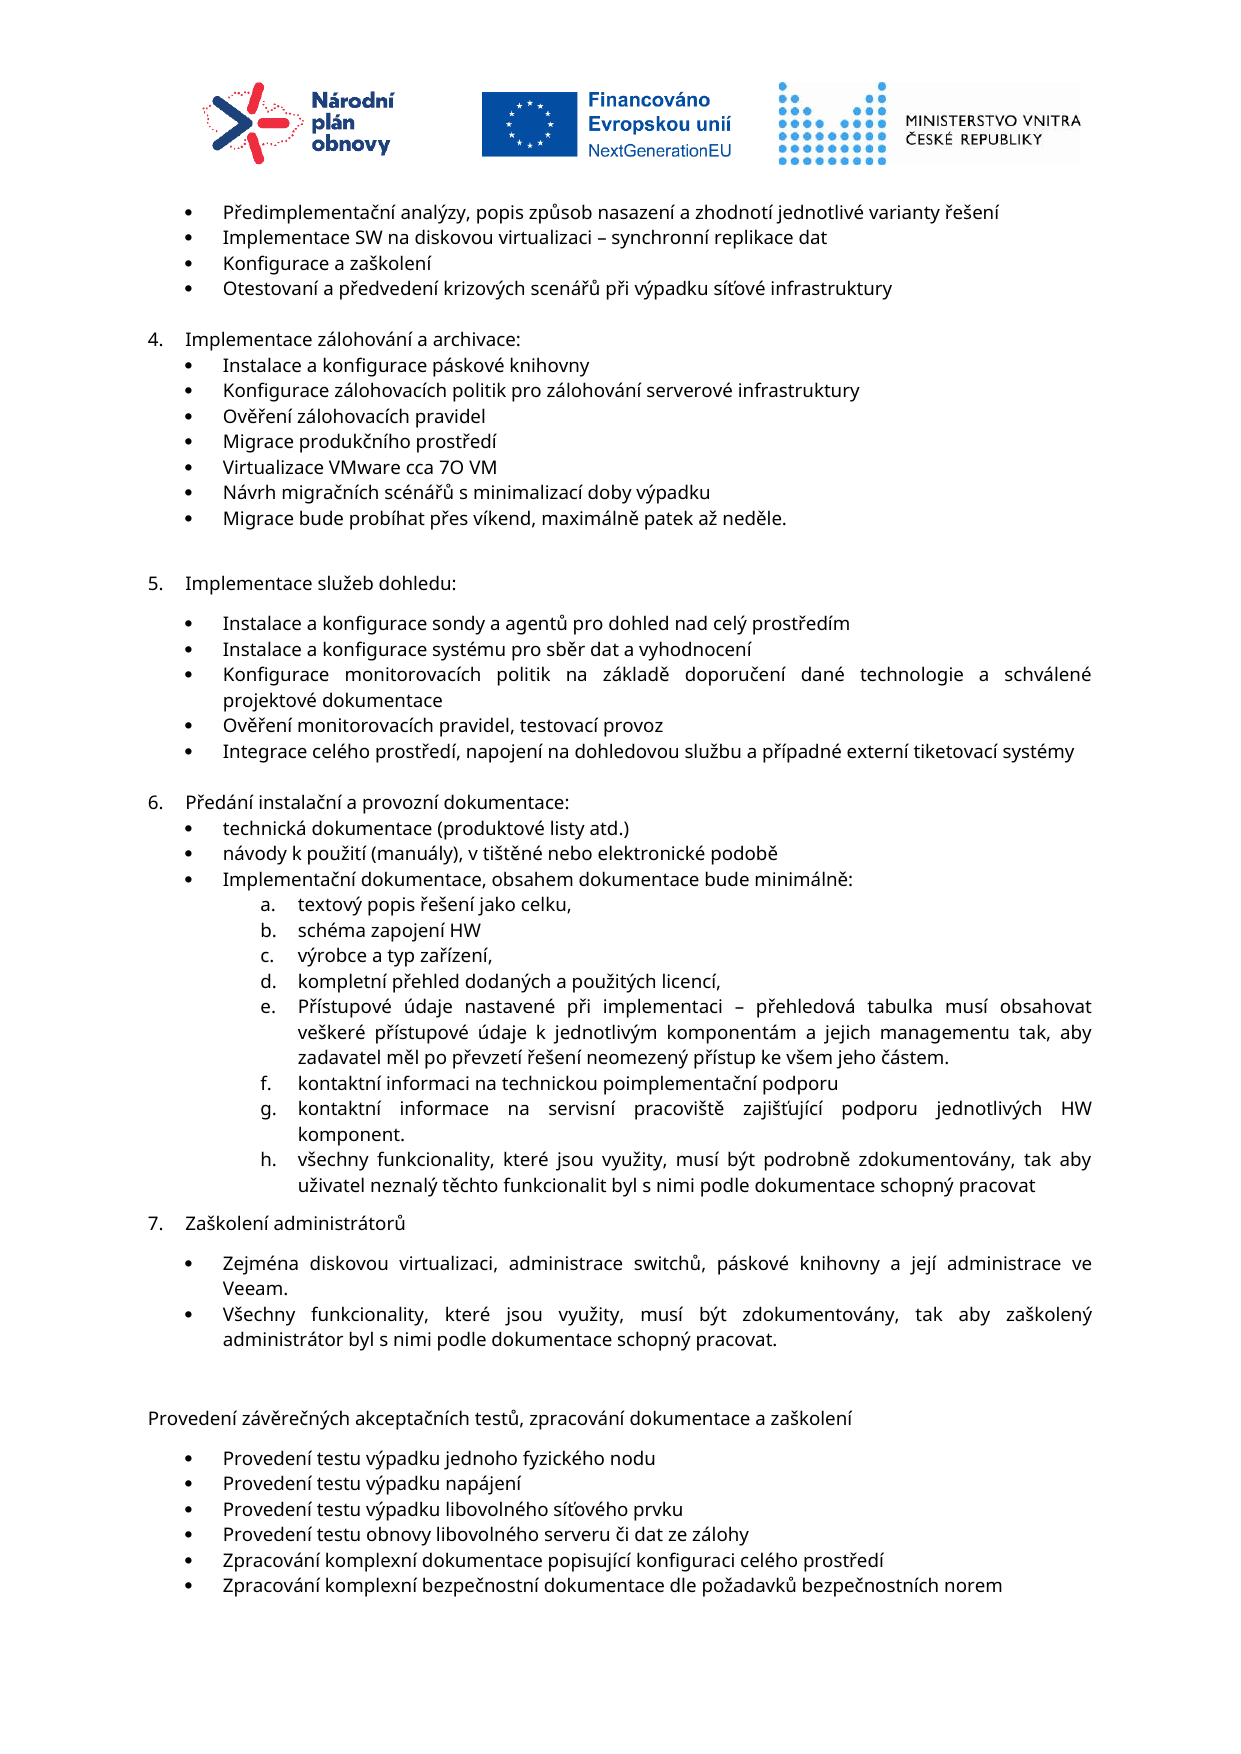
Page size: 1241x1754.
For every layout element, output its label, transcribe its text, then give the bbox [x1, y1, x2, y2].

list návody k použití (manuály), v tištěné nebo elektronické podobě [185, 840, 1093, 866]
list všechny funkcionality, které jsou využity, musí být podrobně zdokumentovány, tak aby uživatel neznalý těchto funkcionalit byl s nimi podle dokumentace schopný pracovat [260, 1147, 1093, 1198]
text Zpracování komplexní bezpečnostní dokumentace dle požadavků bezpečnostních norem [185, 1572, 1093, 1598]
text Provedení závěrečných akceptačních testů, zpracování dokumentace a zaškolení [148, 1405, 1093, 1430]
text Instalace a konfigurace sondy a agentů pro dohled nad celý prostředím [185, 611, 1093, 636]
text Provedení testu výpadku libovolného síťového prvku [185, 1496, 1093, 1521]
list Implementace služeb dohledu: [148, 571, 1093, 596]
list Přístupové údaje nastavené při implementaci – přehledová tabulka musí obsahovat veškeré přístupové údaje k jednotlivým komponentám a jejich managementu tak, aby zadavatel měl po převzetí řešení neomezený přístup ke všem jeho částem. [260, 993, 1093, 1070]
list Zaškolení administrátorů [148, 1210, 1093, 1236]
text Konfigurace a zaškolení [185, 250, 1093, 276]
list Implementační dokumentace, obsahem dokumentace bude minimálně: [185, 866, 1093, 891]
list Implementace zálohování a archivace: [148, 327, 1093, 352]
text Instalace a konfigurace páskové knihovny [185, 352, 1093, 378]
text Otestovaní a předvedení krizových scenářů při výpadku síťové infrastruktury [185, 276, 1093, 301]
text Migrace produkčního prostředí [185, 429, 1093, 454]
text Provedení testu výpadku jednoho fyzického nodu [185, 1445, 1093, 1470]
text Konfigurace monitorovacích politik na základě doporučení dané technologie a schválené projektové dokumentace [185, 662, 1093, 713]
text Ověření zálohovacích pravidel [185, 403, 1093, 429]
text Provedení testu výpadku napájení [185, 1470, 1093, 1496]
text Implementace SW na diskovou virtualizaci – synchronní replikace dat [185, 224, 1093, 250]
list Předání instalační a provozní dokumentace: [148, 789, 1093, 815]
text Virtualizace VMware cca 7O VM [185, 454, 1093, 480]
list Všechny funkcionality, které jsou využity, musí být zdokumentovány, tak aby zaškolený administrátor byl s nimi podle dokumentace schopný pracovat. [185, 1301, 1093, 1352]
text Ověření monitorovacích pravidel, testovací provoz [185, 713, 1093, 738]
text Instalace a konfigurace systému pro sběr dat a vyhodnocení [185, 636, 1093, 662]
text Zpracování komplexní dokumentace popisující konfiguraci celého prostředí [185, 1547, 1093, 1572]
text Návrh migračních scénářů s minimalizací doby výpadku [185, 480, 1093, 505]
picture [190, 73, 412, 174]
text Provedení testu obnovy libovolného serveru či dat ze zálohy [185, 1521, 1093, 1547]
text Migrace bude probíhat přes víkend, maximálně patek až neděle. [185, 505, 1093, 531]
picture [778, 82, 1081, 165]
list technická dokumentace (produktové listy atd.) [185, 815, 1093, 840]
list textový popis řešení jako celku, [260, 891, 1093, 917]
text Konfigurace zálohovacích politik pro zálohování serverové infrastruktury [185, 378, 1093, 403]
list kontaktní informace na servisní pracoviště zajišťující podporu jednotlivých HW komponent. [260, 1096, 1093, 1147]
list Zejména diskovou virtualizaci, administrace switchů, páskové knihovny a její administrace ve Veeam. [185, 1250, 1093, 1301]
list kompletní přehled dodaných a použitých licencí, [260, 968, 1093, 993]
picture [473, 86, 748, 161]
text Integrace celého prostředí, napojení na dohledovou službu a případné externí tiketovací systémy [185, 738, 1093, 764]
list schéma zapojení HW [260, 917, 1093, 942]
list výrobce a typ zařízení, [260, 942, 1093, 968]
text Předimplementační analýzy, popis způsob nasazení a zhodnotí jednotlivé varianty řešení [185, 199, 1093, 224]
list kontaktní informaci na technickou poimplementační podporu [260, 1070, 1093, 1096]
